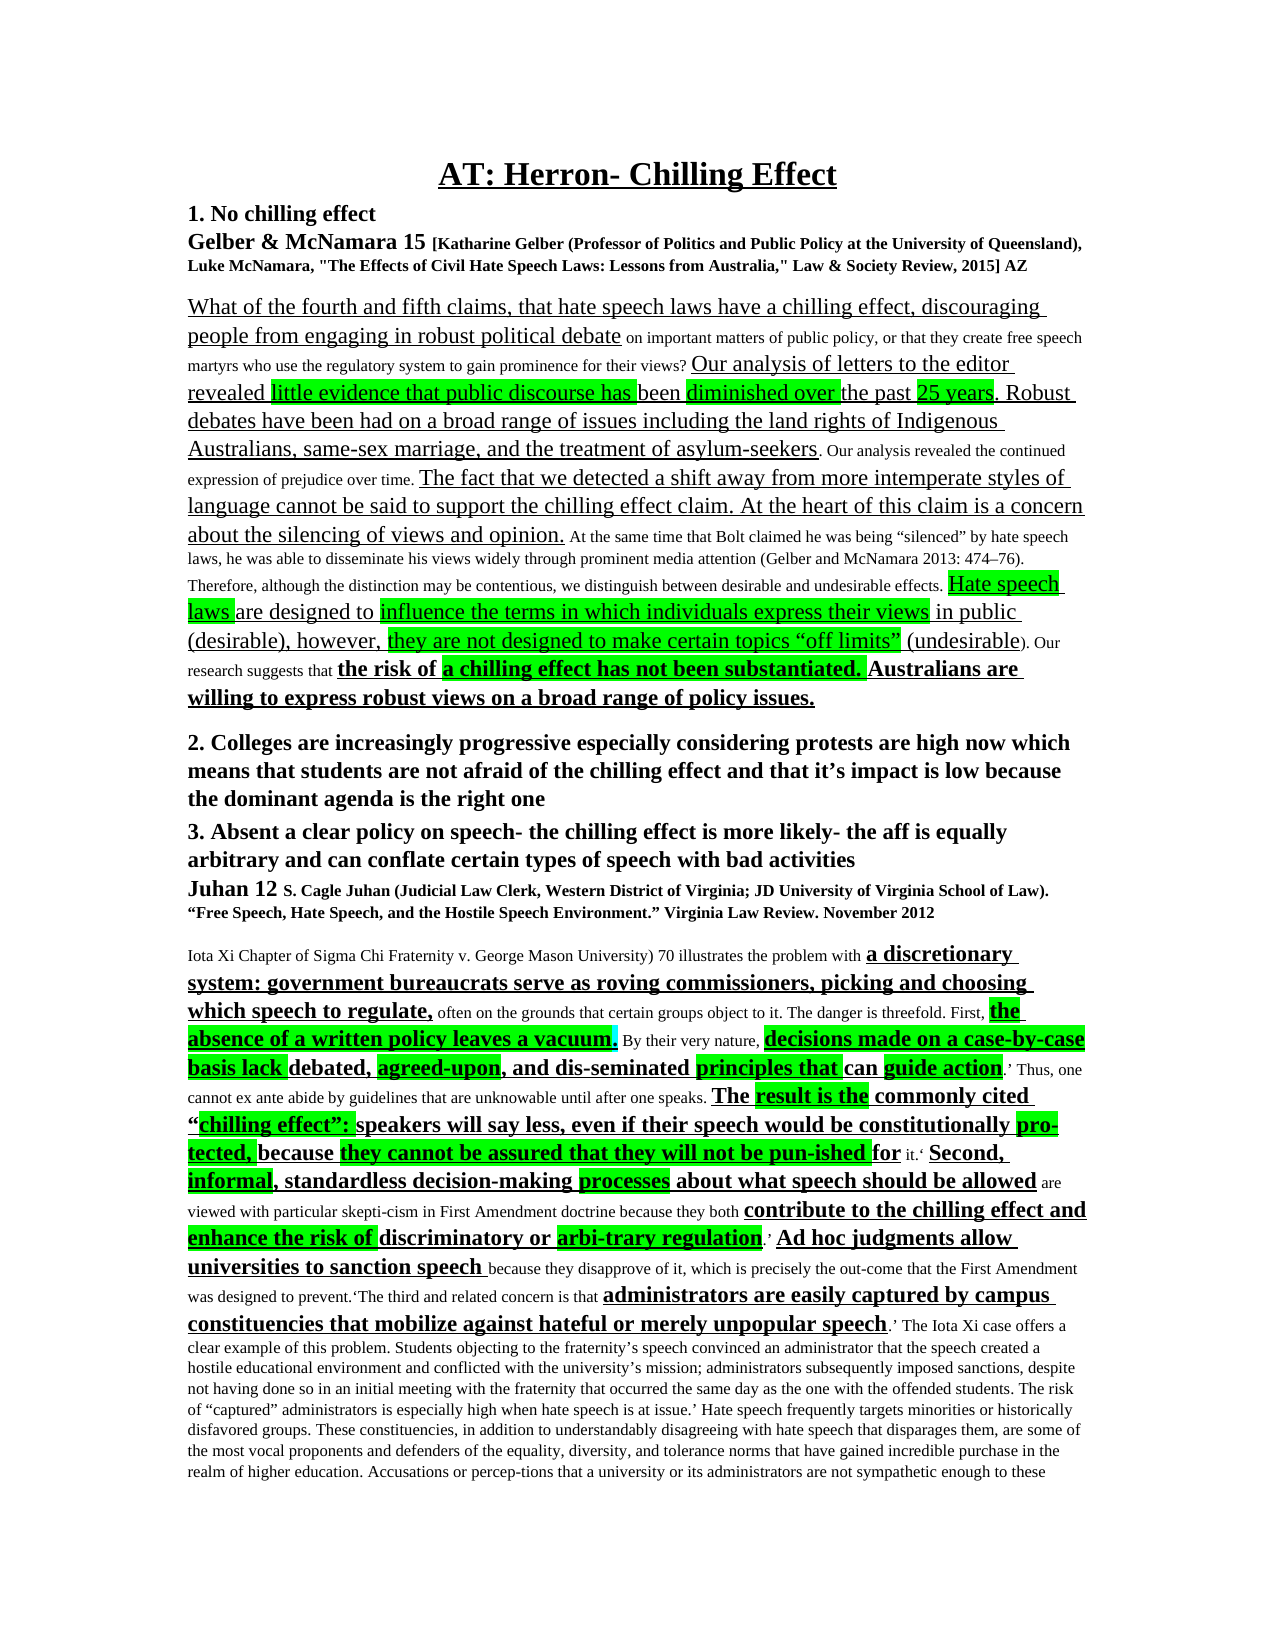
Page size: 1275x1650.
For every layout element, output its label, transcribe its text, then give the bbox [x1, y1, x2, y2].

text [187, 940, 1087, 1481]
text Juhan 12 S. Cagle Juhan (Judicial Law Clerk, Western District of Virginia; JD University of Virginia School of Law). “Free Speech, Hate Speech, and the Hostile Speech Environment.” Virginia Law Review. November 2012 [187, 875, 1087, 922]
text What of the fourth and fifth claims, that hate speech laws have a chilling effect, discouraging people from engaging in robust political debate on important matters of public policy, or that they create free speech martyrs who use the regulatory system to gain prominence for their views? Our analysis of letters to the editor revealed little evidence that public discourse has been diminished over the past 25 years. Robust debates have been had on a broad range of issues including the land rights of Indigenous Australians, same-sex marriage, and the treatment of asylum-seekers. Our analysis revealed the continued expression of prejudice over time. The fact that we detected a shift away from more intemperate styles of language cannot be said to support the chilling effect claim. At the heart of this claim is a concern about the silencing of views and opinion. At the same time that Bolt claimed he was being “silenced” by hate speech laws, he was able to disseminate his views widely through prominent media attention (Gelber and McNamara 2013: 474–76). Therefore, although the distinction may be contentious, we distinguish between desirable and undesirable effects. Hate speech laws are designed to influence the terms in which individuals express their views in public (desirable), however, they are not designed to make certain topics “off limits” (undesirable). Our research suggests that the risk of a chilling effect has not been substantiated. Australians are willing to express robust views on a broad range of policy issues. [187, 293, 1087, 710]
subtitle AT: Herron- Chilling Effect [187, 154, 1087, 192]
text Gelber & McNamara 15 [Katharine Gelber (Professor of Politics and Public Policy at the University of Queensland), Luke McNamara, "The Effects of Civil Hate Speech Laws: Lessons from Australia," Law & Society Review, 2015] AZ [187, 228, 1087, 275]
subtitle 2. Colleges are increasingly progressive especially considering protests are high now which means that students are not afraid of the chilling effect and that it’s impact is low because the dominant agenda is the right one [187, 729, 1087, 812]
subtitle 1. No chilling effect [187, 200, 1087, 226]
subtitle 3. Absent a clear policy on speech- the chilling effect is more likely- the aff is equally arbitrary and can conflate certain types of speech with bad activities [187, 818, 1087, 873]
